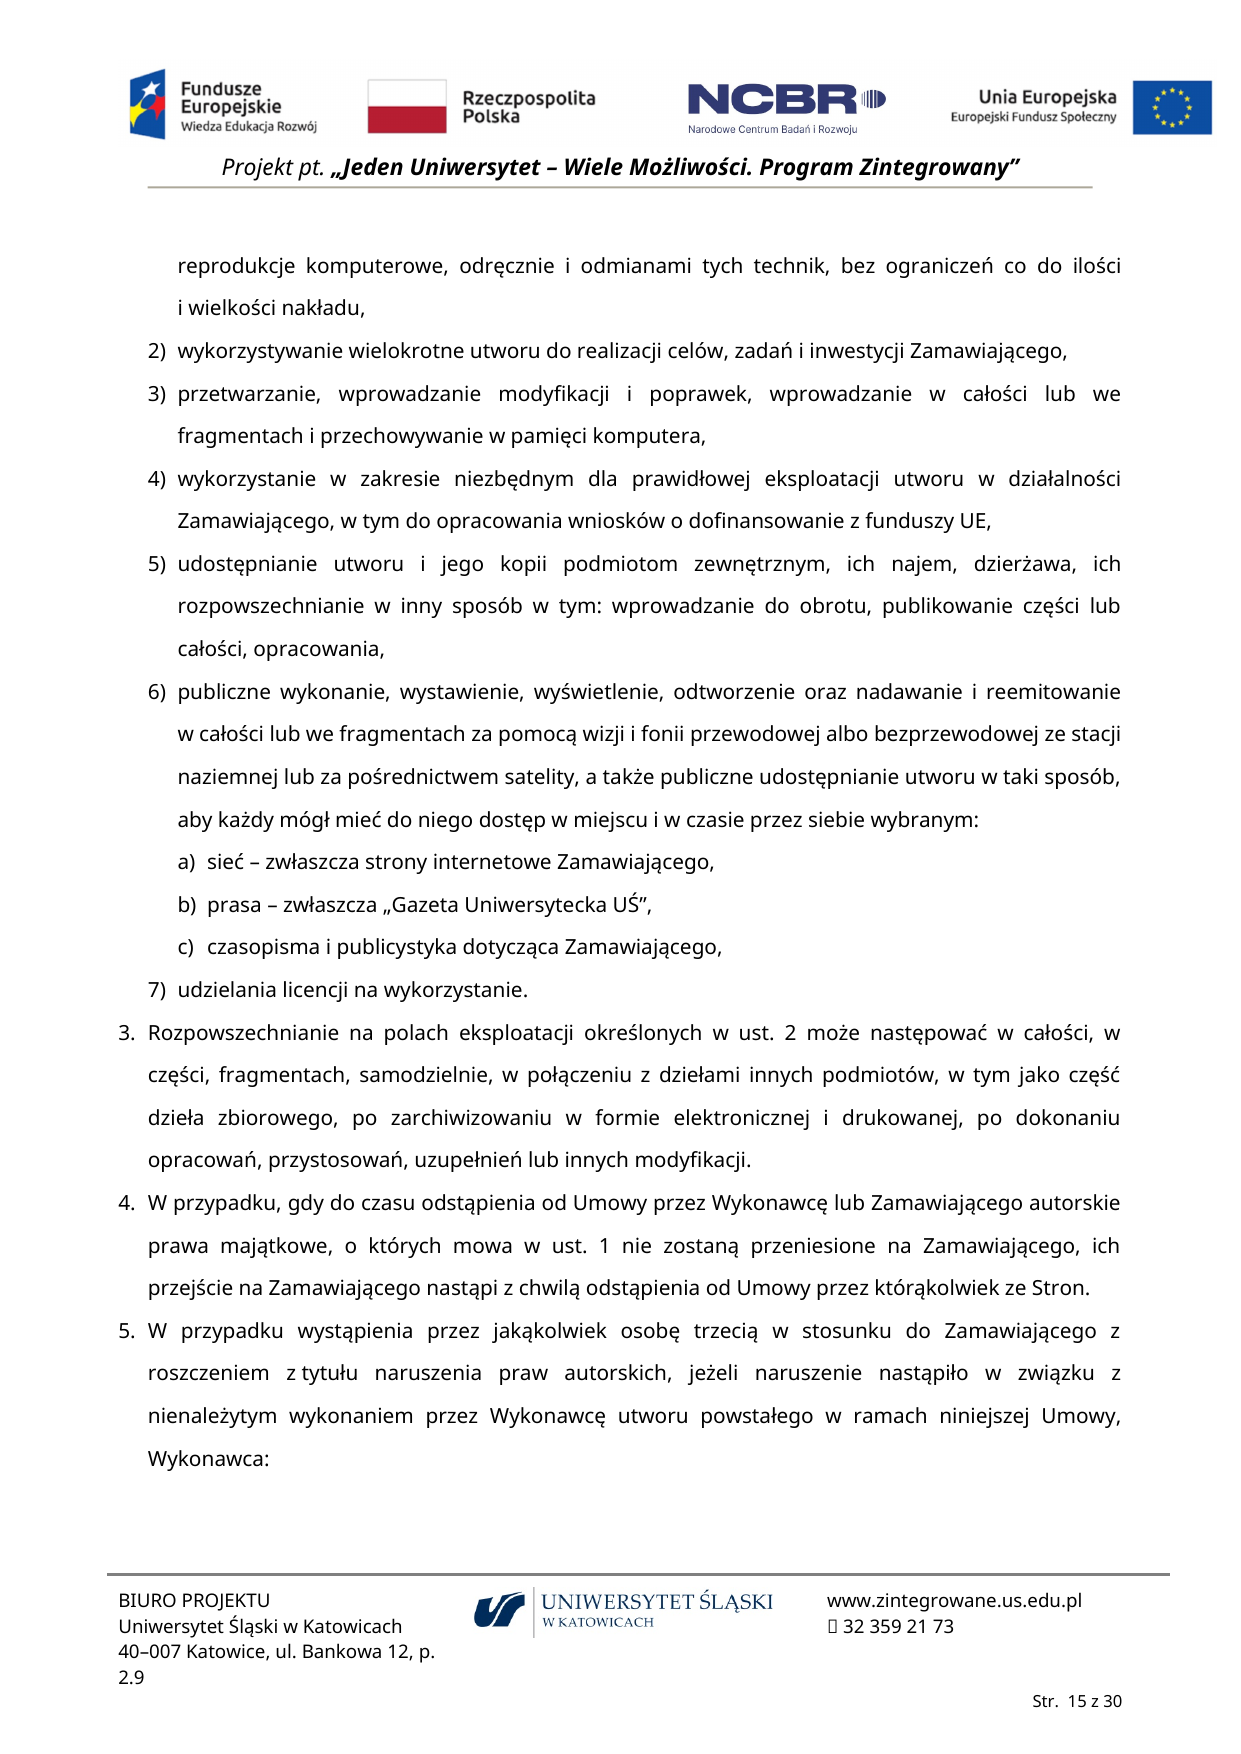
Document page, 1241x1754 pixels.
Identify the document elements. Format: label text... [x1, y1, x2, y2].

subtitle wykorzystywanie wielokrotne utworu do realizacji celów, zadań i inwestycji Zamawiającego, [148, 336, 1122, 364]
subtitle udzielania licencji na wykorzystanie. [148, 975, 1122, 1003]
subtitle udostępnianie utworu i jego kopii podmiotom zewnętrznym, ich najem, dzierżawa, ich rozpowszechnianie w inny sposób w tym: wprowadzanie do obrotu, publikowanie części lub całości, opracowania, [148, 549, 1122, 663]
subtitle W przypadku, gdy do czasu odstąpienia od Umowy przez Wykonawcę lub Zamawiającego autorskie prawa majątkowe, o których mowa w ust. 1 nie zostaną przeniesione na Zamawiającego, ich przejście na Zamawiającego nastąpi z chwilą odstąpienia od Umowy przez którąkolwiek ze Stron. [118, 1188, 1122, 1302]
subtitle prasa – zwłaszcza „Gazeta Uniwersytecka UŚ”, [177, 890, 1122, 918]
subtitle W przypadku wystąpienia przez jakąkolwiek osobę trzecią w stosunku do Zamawiającego z roszczeniem z tytułu naruszenia praw autorskich, jeżeli naruszenie nastąpiło w związku z nienależytym wykonaniem przez Wykonawcę utworu powstałego w ramach niniejszej Umowy, Wykonawca: [118, 1316, 1122, 1472]
subtitle czasopisma i publicystyka dotycząca Zamawiającego, [177, 932, 1122, 961]
subtitle publiczne wykonanie, wystawienie, wyświetlenie, odtworzenie oraz nadawanie i reemitowanie w całości lub we fragmentach za pomocą wizji i fonii przewodowej albo bezprzewodowej ze stacji naziemnej lub za pośrednictwem satelity, a także publiczne udostępnianie utworu w taki sposób, aby każdy mógł mieć do niego dostęp w miejscu i w czasie przez siebie wybranym: [148, 677, 1122, 833]
subtitle wykorzystanie w zakresie niezbędnym dla prawidłowej eksploatacji utworu w działalności Zamawiającego, w tym do opracowania wniosków o dofinansowanie z funduszy UE, [148, 464, 1122, 535]
subtitle sieć – zwłaszcza strony internetowe Zamawiającego, [177, 847, 1122, 876]
subtitle Rozpowszechnianie na polach eksploatacji określonych w ust. 2 może następować w całości, w części, fragmentach, samodzielnie, w połączeniu z dziełami innych podmiotów, w tym jako część dzieła zbiorowego, po zarchiwizowaniu w formie elektronicznej i drukowanej, po dokonaniu opracowań, przystosowań, uzupełnień lub innych modyfikacji. [118, 1018, 1122, 1174]
subtitle przetwarzanie, wprowadzanie modyfikacji i poprawek, wprowadzanie w całości lub we fragmentach i przechowywanie w pamięci komputera, [148, 379, 1122, 450]
picture [118, 59, 1217, 147]
picture [472, 1587, 773, 1638]
